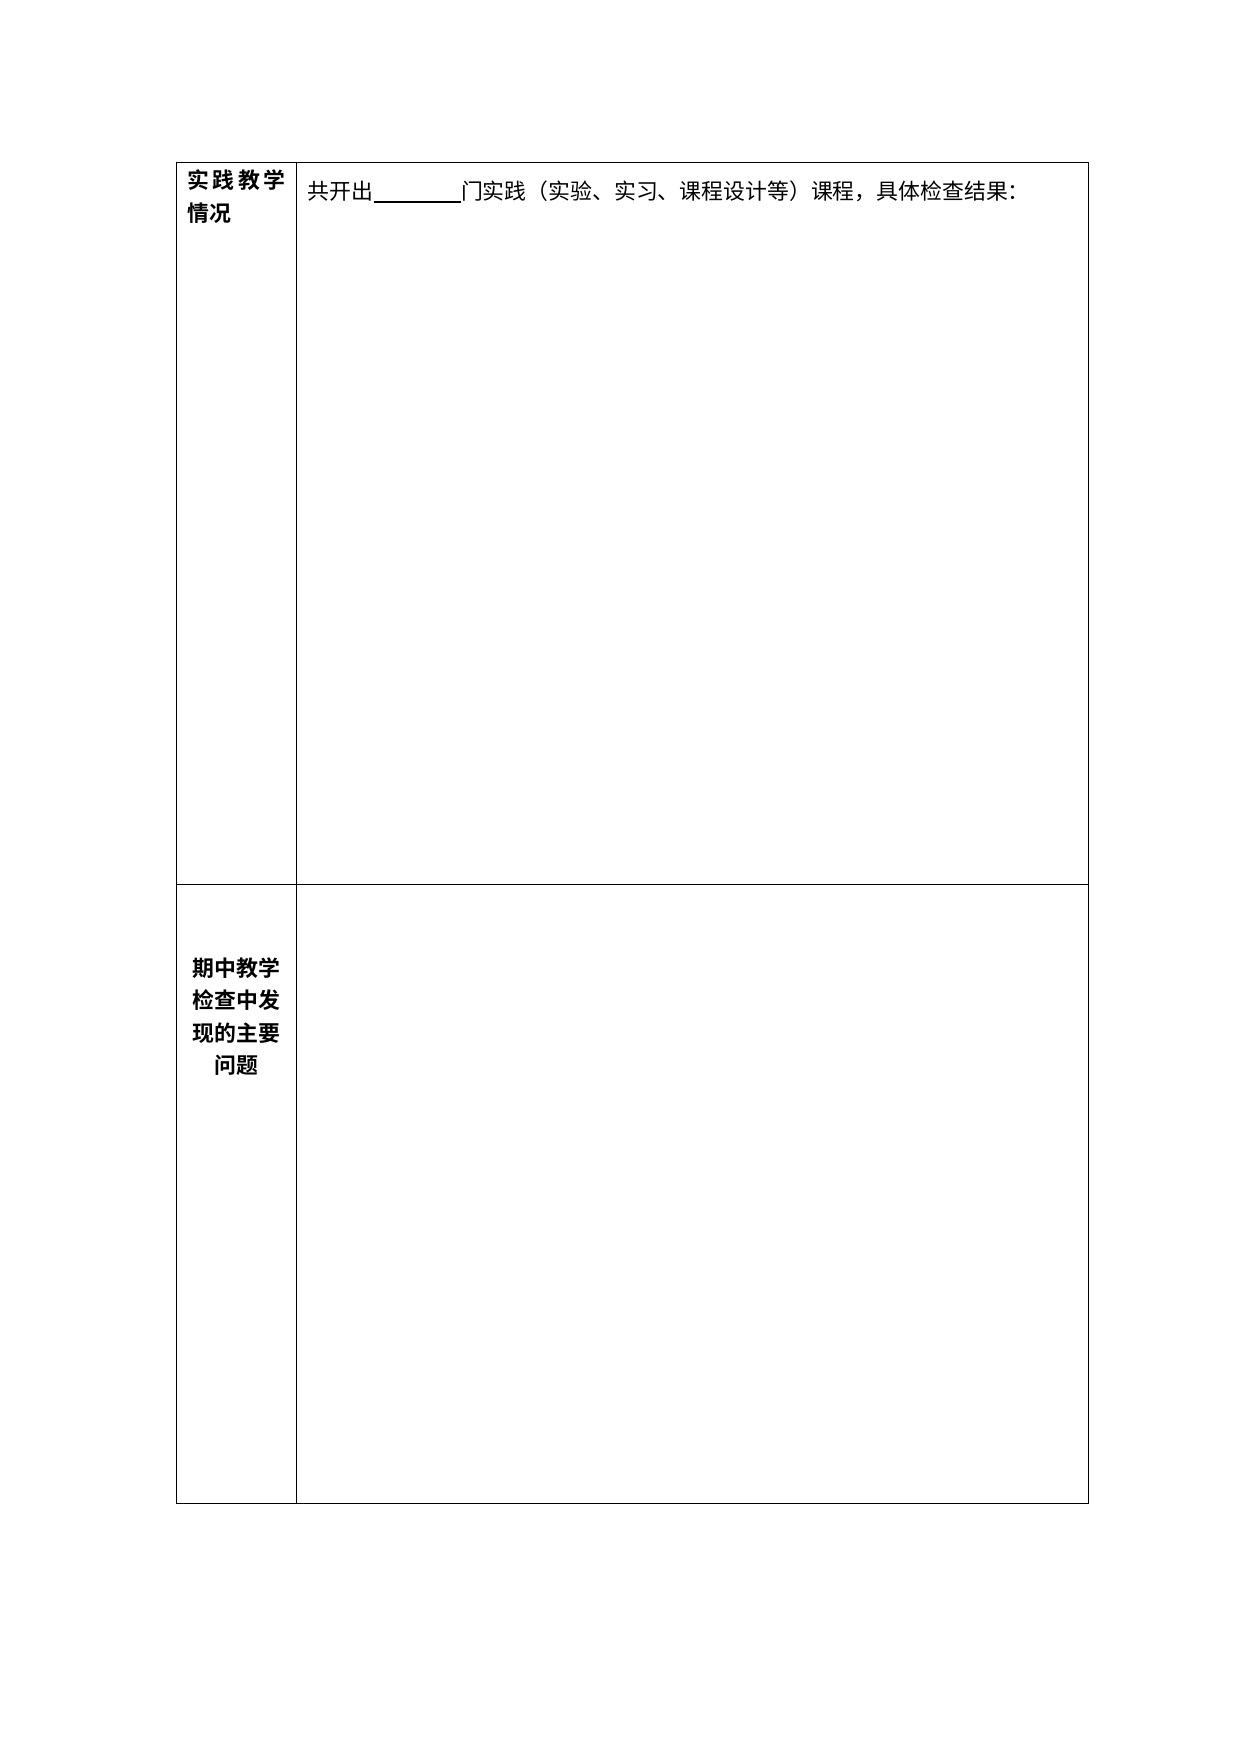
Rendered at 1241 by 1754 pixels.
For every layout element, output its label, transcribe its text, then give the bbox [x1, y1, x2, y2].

table_cell 共开出 门实践（实验、实习、课程设计等）课程，具体检查结果： [297, 163, 1088, 884]
table_cell [297, 885, 1088, 1503]
table_cell 实践教学情况 [177, 163, 296, 884]
table_cell 期中教学检查中发现的主要问题 [177, 885, 296, 1503]
